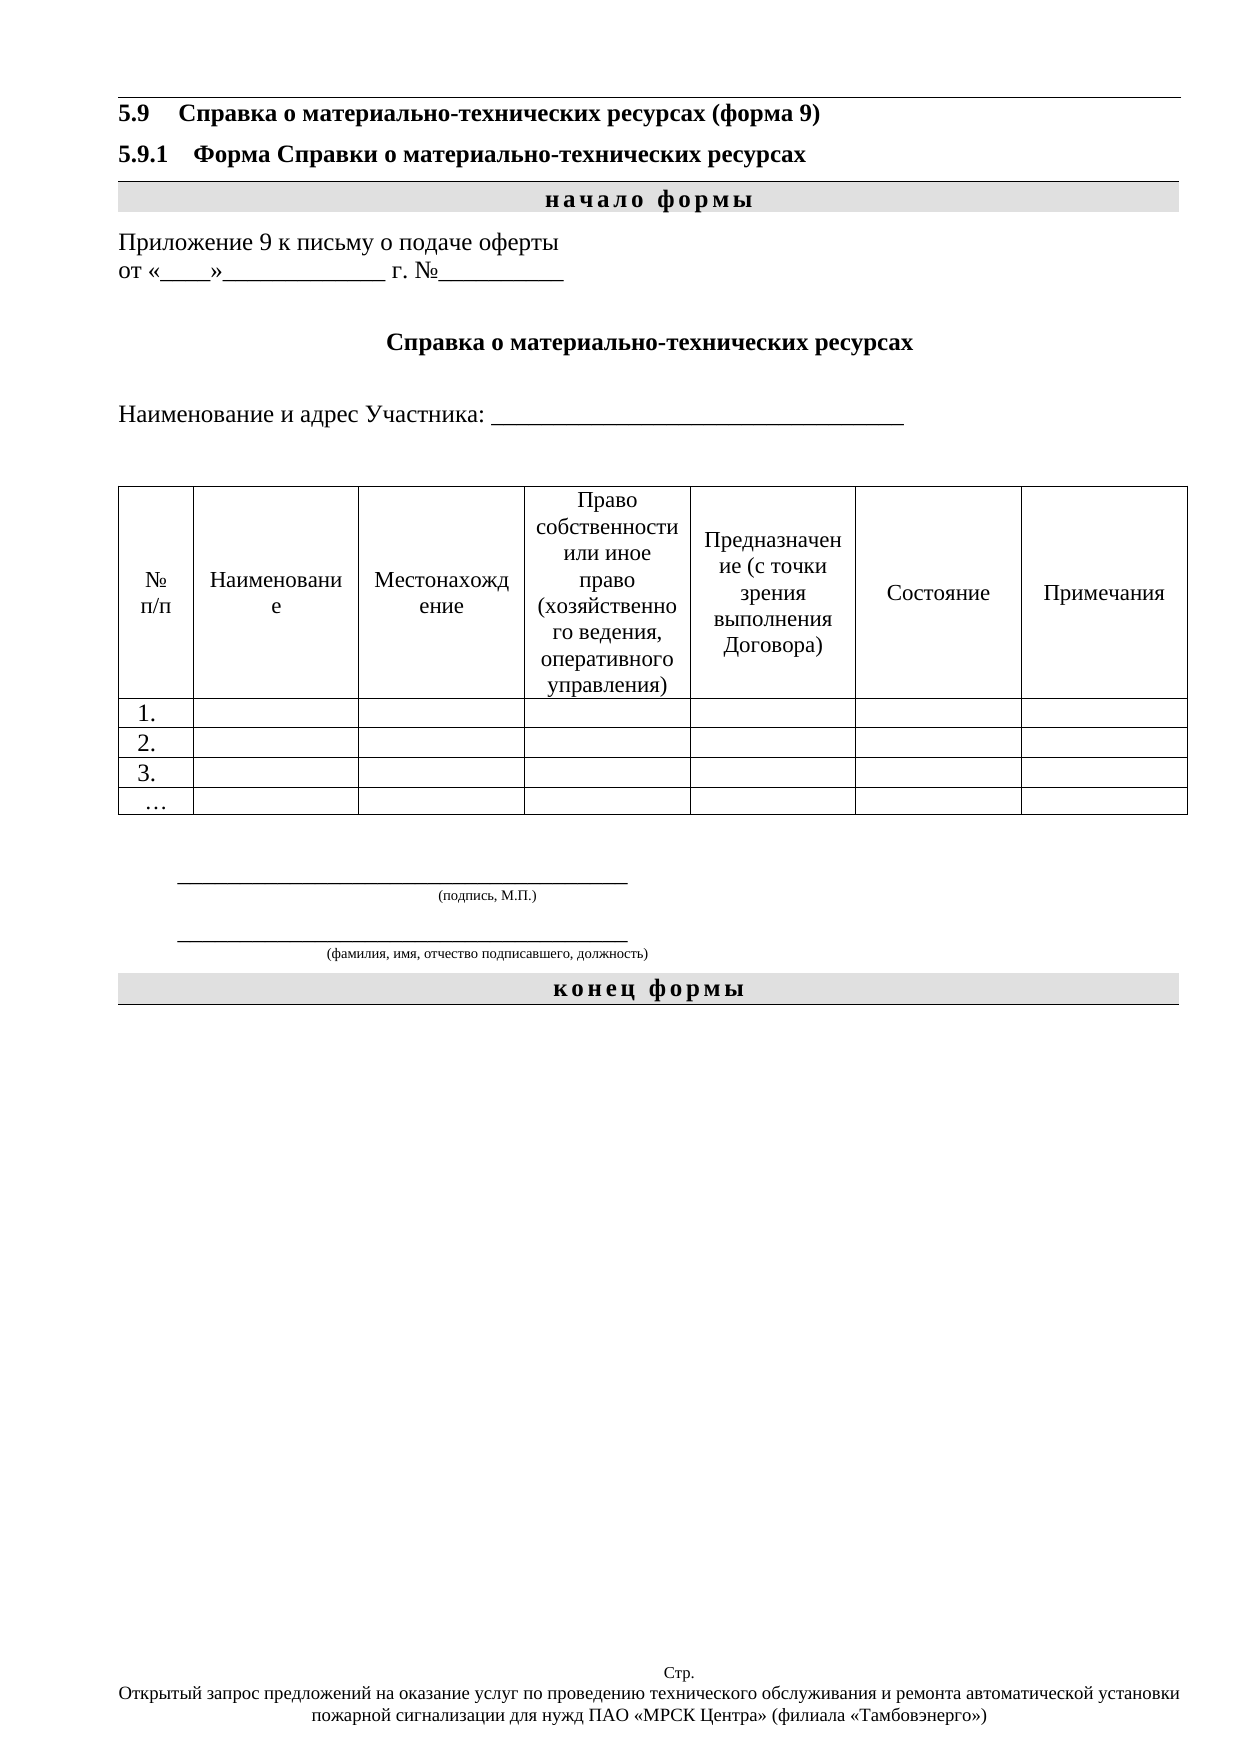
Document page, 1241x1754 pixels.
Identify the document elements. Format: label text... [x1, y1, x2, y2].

table_cell [525, 758, 690, 787]
table_cell [119, 728, 193, 757]
text начало формы [118, 182, 1179, 212]
table_cell [119, 699, 193, 727]
table_cell [691, 728, 855, 757]
table_cell [1022, 699, 1187, 727]
subtitle Форма Справки о материально-технических ресурсах [118, 139, 1181, 168]
subtitle Справка о материально-технических ресурсах (форма 9) [118, 98, 1181, 127]
table_header Предназначение (с точки зрения выполнения Договора) [691, 487, 855, 697]
table_cell [856, 728, 1021, 757]
text конец формы [118, 973, 1179, 1004]
table_header Наименование [194, 487, 358, 697]
table_cell [525, 788, 690, 814]
text Справка о материально-технических ресурсах [118, 327, 1181, 356]
table_cell [359, 728, 524, 757]
table_cell [691, 699, 855, 727]
table_header Состояние [856, 487, 1021, 697]
table_cell [525, 699, 690, 727]
table_cell … [119, 788, 193, 814]
table_cell [359, 758, 524, 787]
table_cell [119, 758, 193, 787]
table_cell [194, 758, 358, 787]
table_cell [1022, 788, 1187, 814]
table_cell [525, 728, 690, 757]
table_cell [856, 699, 1021, 727]
table_header Право собственности или иное право (хозяйственного ведения, оперативного управления) [525, 487, 690, 697]
table_header Местонахождение [359, 487, 524, 697]
table_cell [856, 758, 1021, 787]
table_cell [691, 788, 855, 814]
text (подпись, М.П.) [118, 887, 797, 916]
table_cell [359, 788, 524, 814]
text Наименование и адрес Участника: _________________________________ [118, 399, 1181, 428]
text ____________________________________ [118, 858, 1181, 887]
table_cell [194, 788, 358, 814]
table_header Примечания [1022, 487, 1187, 697]
table_cell [359, 699, 524, 727]
table_cell [194, 728, 358, 757]
table_cell [856, 788, 1021, 814]
table_cell [1022, 728, 1187, 757]
table_cell [194, 699, 358, 727]
text (фамилия, имя, отчество подписавшего, должность) [118, 944, 797, 973]
table_cell [1022, 758, 1187, 787]
text ____________________________________ [118, 916, 1181, 944]
table_cell [691, 758, 855, 787]
table_header № п/п [119, 487, 193, 697]
text Приложение 9 к письму о подаче оферты от «____»_____________ г. №__________ [118, 227, 1181, 284]
